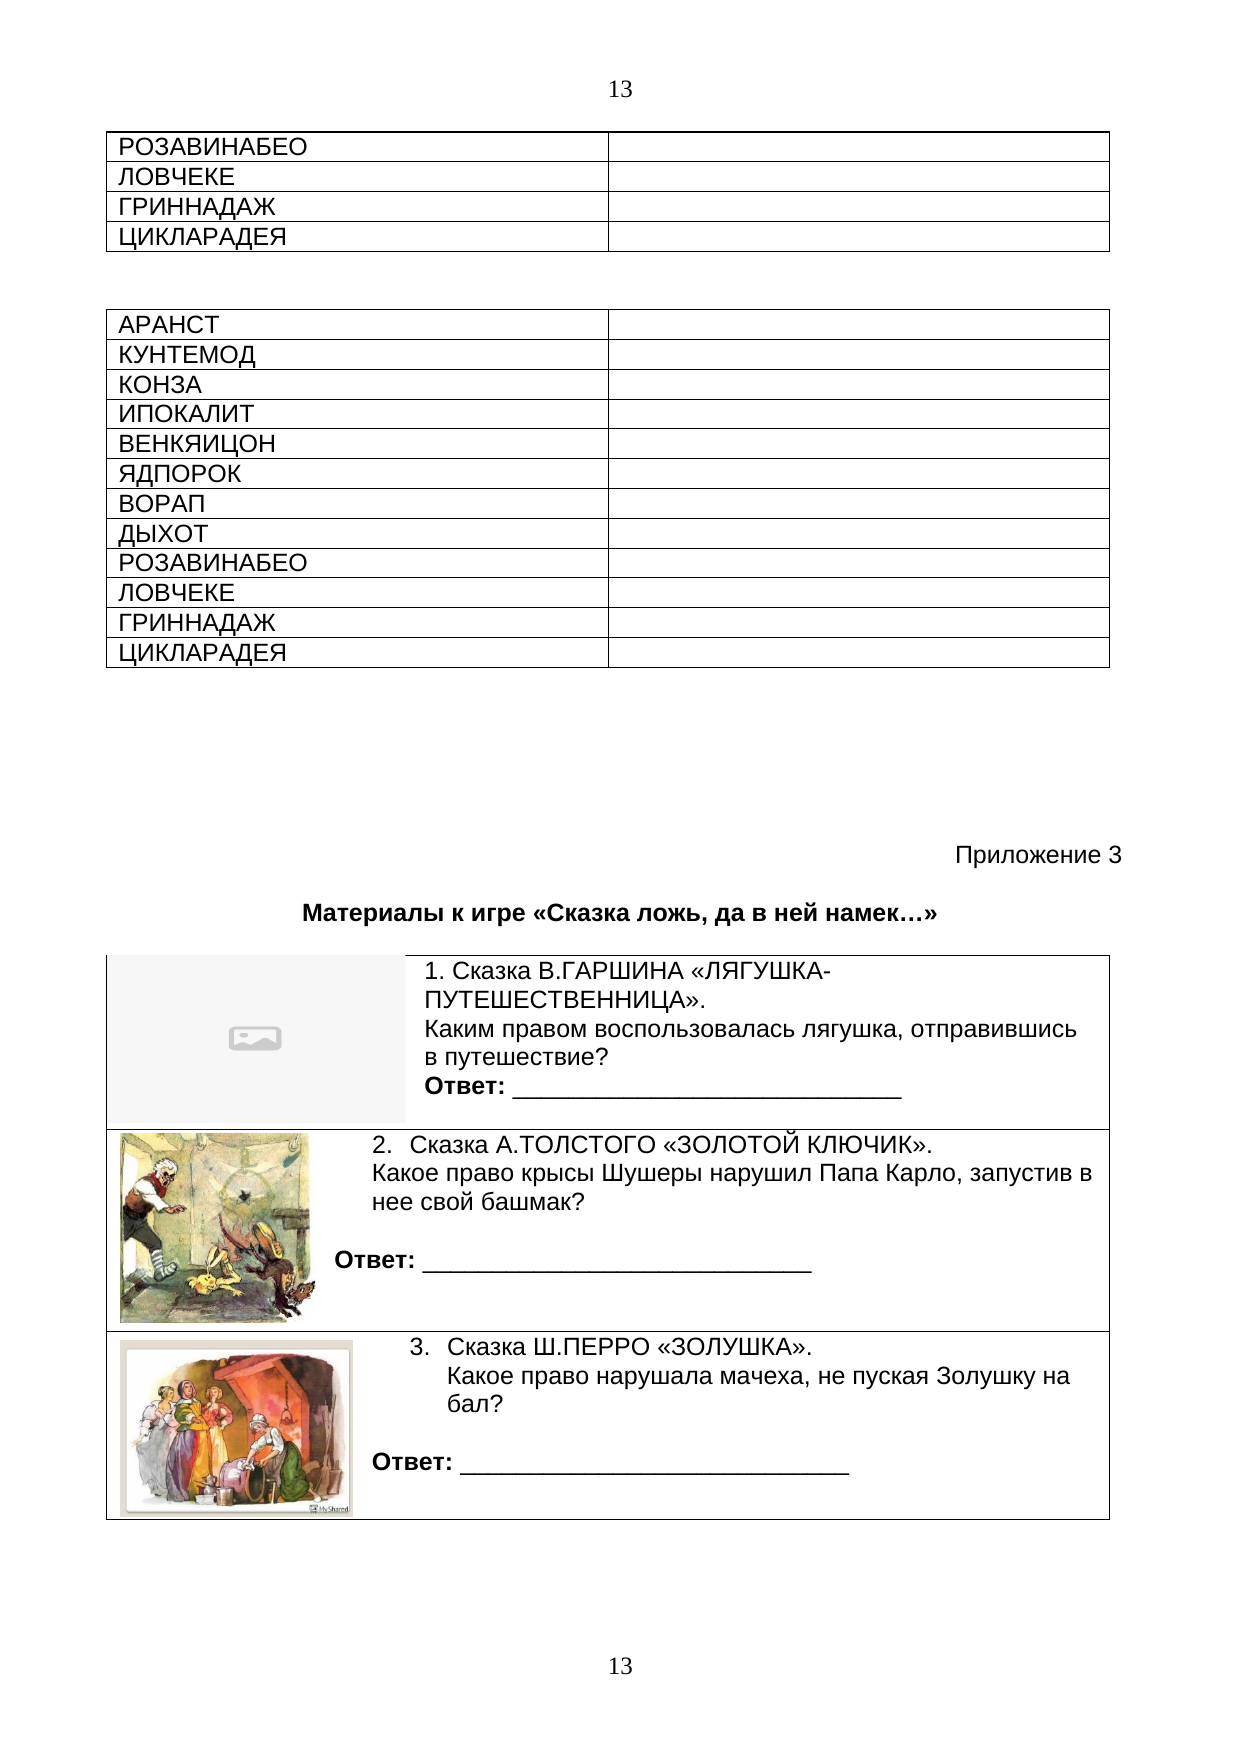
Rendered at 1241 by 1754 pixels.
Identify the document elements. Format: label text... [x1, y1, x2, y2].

table_cell Сказка А.ТОЛСТОГО «ЗОЛОТОЙ КЛЮЧИК». Какое право крысы Шушеры нарушил Папа Карло, запустив в нее свой башмак? Ответ: ____________________________ [107, 1130, 1109, 1331]
table_cell [1098, 489, 1109, 518]
table_cell [1098, 222, 1109, 251]
table_cell [1098, 162, 1109, 191]
table_cell [609, 519, 619, 547]
table_cell ВОРАП [107, 489, 608, 518]
text Материалы к игре «Сказка ложь, да в ней намек…» [118, 898, 1122, 926]
table_cell [609, 578, 619, 607]
table_cell [609, 162, 619, 191]
table_cell ЛОВЧЕКЕ [107, 578, 608, 607]
table_cell [1098, 133, 1109, 161]
table_cell [609, 370, 619, 398]
table_cell [609, 340, 619, 369]
table_cell ИПОКАЛИТ [107, 400, 608, 428]
table_cell КОНЗА [107, 370, 608, 398]
table_cell [1098, 549, 1109, 577]
table_header [609, 310, 1109, 339]
table_cell ЯДПОРОК [107, 459, 608, 488]
table_cell ЦИКЛАРАДЕЯ [107, 222, 608, 251]
table_cell ЛОВЧЕКЕ [107, 162, 608, 191]
table_cell Сказка Ш.ПЕРРО «ЗОЛУШКА». Какое право нарушала мачеха, не пуская Золушку на бал? Ответ: ____________________________ [107, 1332, 1109, 1519]
picture [118, 1133, 315, 1321]
table_header АРАНСТ [107, 310, 608, 339]
table_cell [1098, 429, 1109, 458]
text Приложение 3 [118, 840, 1122, 869]
table_cell [1098, 608, 1109, 637]
table_cell [609, 549, 619, 577]
table_cell [1098, 340, 1109, 369]
table_cell [609, 400, 619, 428]
table_cell ДЫХОТ [107, 519, 608, 547]
table_cell [609, 638, 619, 667]
table_cell [1098, 459, 1109, 488]
picture [107, 955, 406, 1123]
table_cell ГРИННАДАЖ [107, 192, 608, 221]
table_cell [609, 222, 619, 251]
table_header 1. Сказка В.ГАРШИНА «ЛЯГУШКА-ПУТЕШЕСТВЕННИЦА». Каким правом воспользовалась лягушка, отправившись в путешествие? Ответ: ____________________________ [107, 956, 1109, 1129]
table_cell РОЗАВИНАБЕО [107, 133, 608, 161]
table_cell [1098, 400, 1109, 428]
table_cell [1098, 578, 1109, 607]
table_cell [1098, 519, 1109, 547]
table_cell КУНТЕМОД [107, 340, 608, 369]
table_cell [609, 429, 619, 458]
table_cell [609, 608, 619, 637]
table_cell [609, 459, 619, 488]
table_cell ВЕНКЯИЦОН [107, 429, 608, 458]
table_cell РОЗАВИНАБЕО [107, 549, 608, 577]
table_cell [1098, 370, 1109, 398]
table_cell [609, 133, 619, 161]
table_cell ЦИКЛАРАДЕЯ [107, 638, 608, 667]
table_cell [1098, 192, 1109, 221]
picture [118, 1340, 353, 1516]
table_cell [609, 192, 619, 221]
table_cell [1098, 638, 1109, 667]
table_cell [609, 489, 619, 518]
table_cell ГРИННАДАЖ [107, 608, 608, 637]
